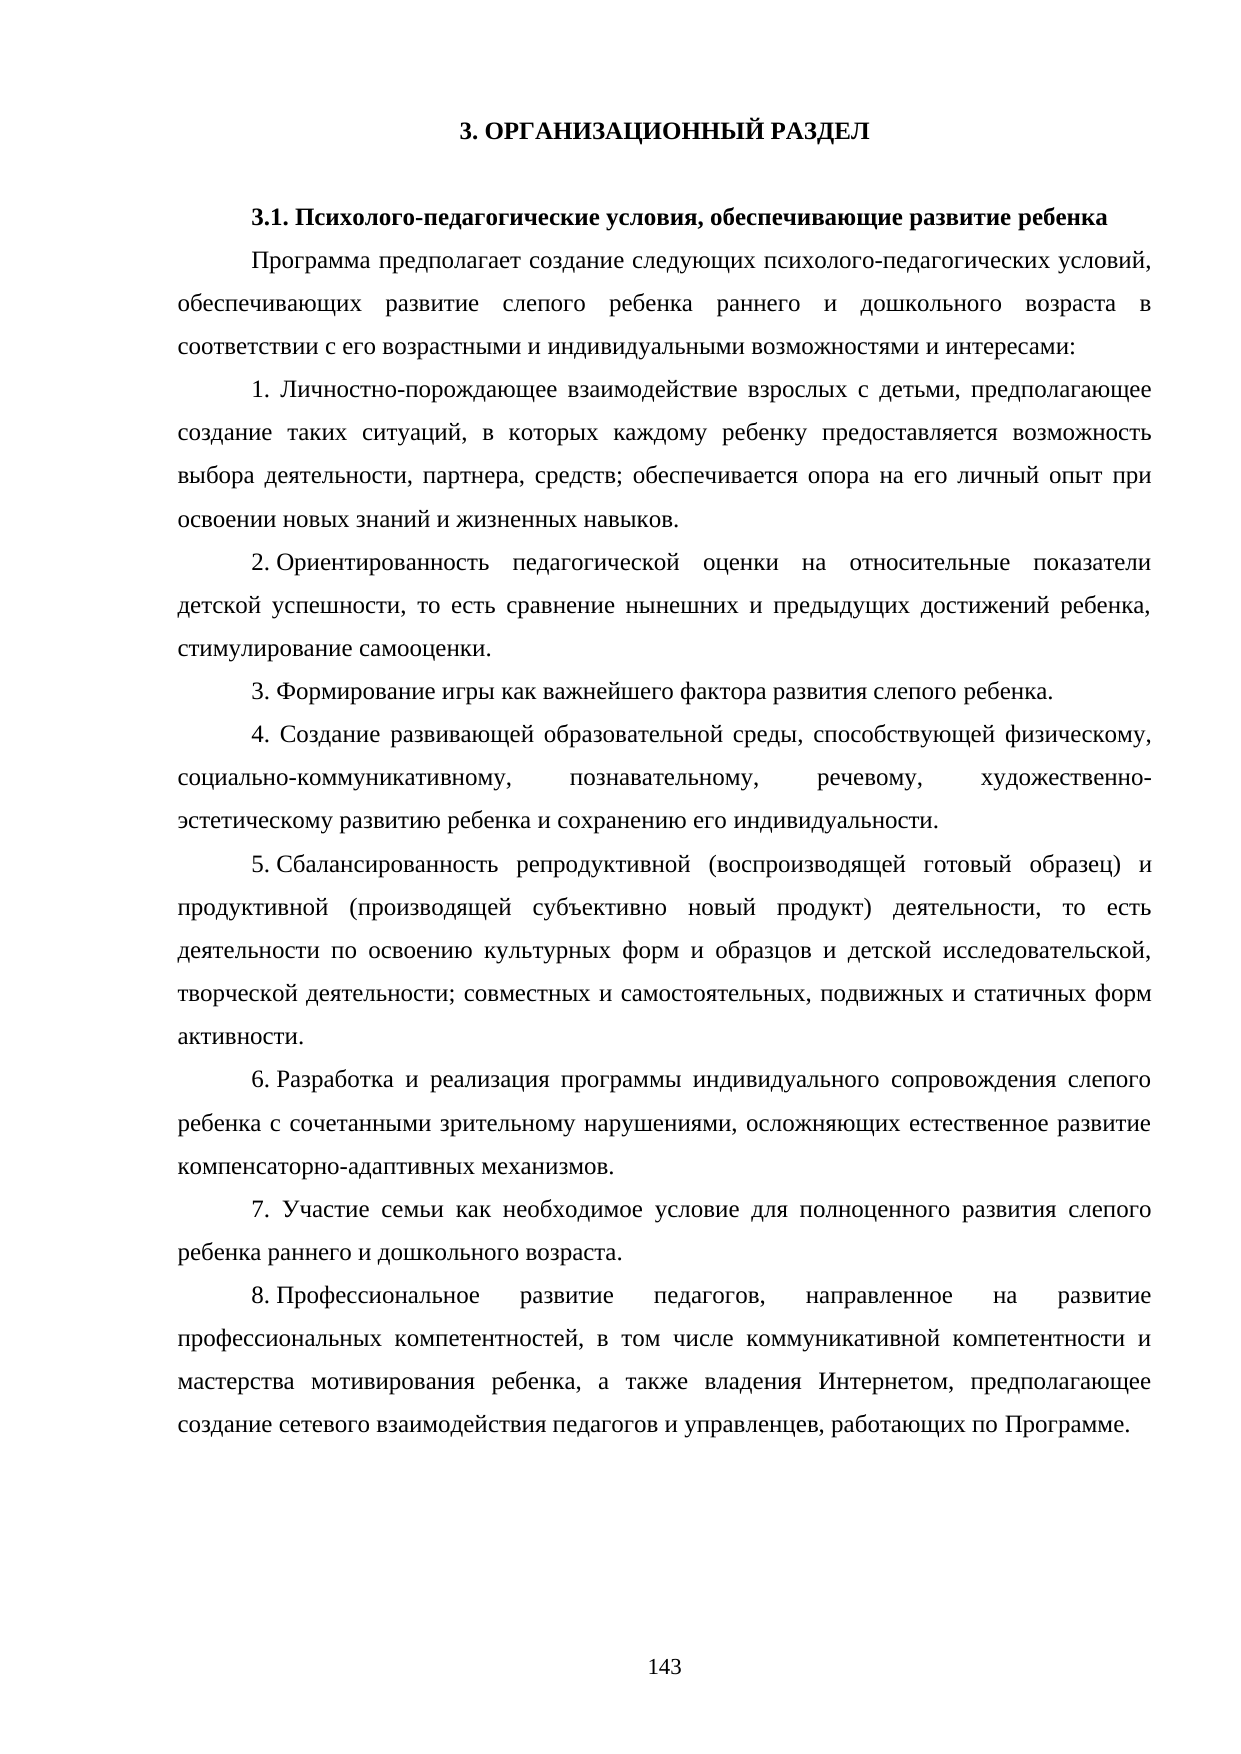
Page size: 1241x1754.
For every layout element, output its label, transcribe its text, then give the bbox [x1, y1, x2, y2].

list Разработка и реализация программы индивидуального сопровождения слепого ребенка с сочетанными зрительному нарушениями, осложняющих естественное развитие компенсаторно-адаптивных механизмов. [177, 1064, 1152, 1179]
list Ориентированность педагогической оценки на относительные показатели детской успешности, то есть сравнение нынешних и предыдущих достижений ребенка, стимулирование самооценки. [177, 547, 1152, 662]
list Создание развивающей образовательной среды, способствующей физическому, социально-коммуникативному, познавательному, речевому, художественно- эстетическому развитию ребенка и сохранению его индивидуальности. [177, 719, 1152, 834]
subtitle 3. ОРГАНИЗАЦИОННЫЙ РАЗДЕЛ [459, 116, 1176, 145]
list Личностно-порождающее взаимодействие взрослых с детьми, предполагающее создание таких ситуаций, в которых каждому ребенку предоставляется возможность выбора деятельности, партнера, средств; обеспечивается опора на его личный опыт при освоении новых знаний и жизненных навыков. [177, 374, 1152, 532]
list Профессиональное развитие педагогов, направленное на развитие профессиональных компетентностей, в том числе коммуникативной компетентности и мастерства мотивирования ребенка, а также владения Интернетом, предполагающее создание сетевого взаимодействия педагогов и управленцев, работающих по Программе. [177, 1280, 1152, 1438]
list Участие семьи как необходимое условие для полноценного развития слепого ребенка раннего и дошкольного возраста. [177, 1194, 1152, 1266]
text Программа предполагает создание следующих психолого-педагогических условий, обеспечивающих развитие слепого ребенка раннего и дошкольного возраста в соответствии с его возрастными и индивидуальными возможностями и интересами: [177, 245, 1152, 360]
list Сбалансированность репродуктивной (воспроизводящей готовый образец) и продуктивной (производящей субъективно новый продукт) деятельности, то есть деятельности по освоению культурных форм и образцов и детской исследовательской, творческой деятельности; совместных и самостоятельных, подвижных и статичных форм активности. [177, 849, 1152, 1050]
list Формирование игры как важнейшего фактора развития слепого ребенка. [251, 676, 1176, 705]
subtitle Психолого-педагогические условия, обеспечивающие развитие ребенка [177, 202, 1176, 231]
